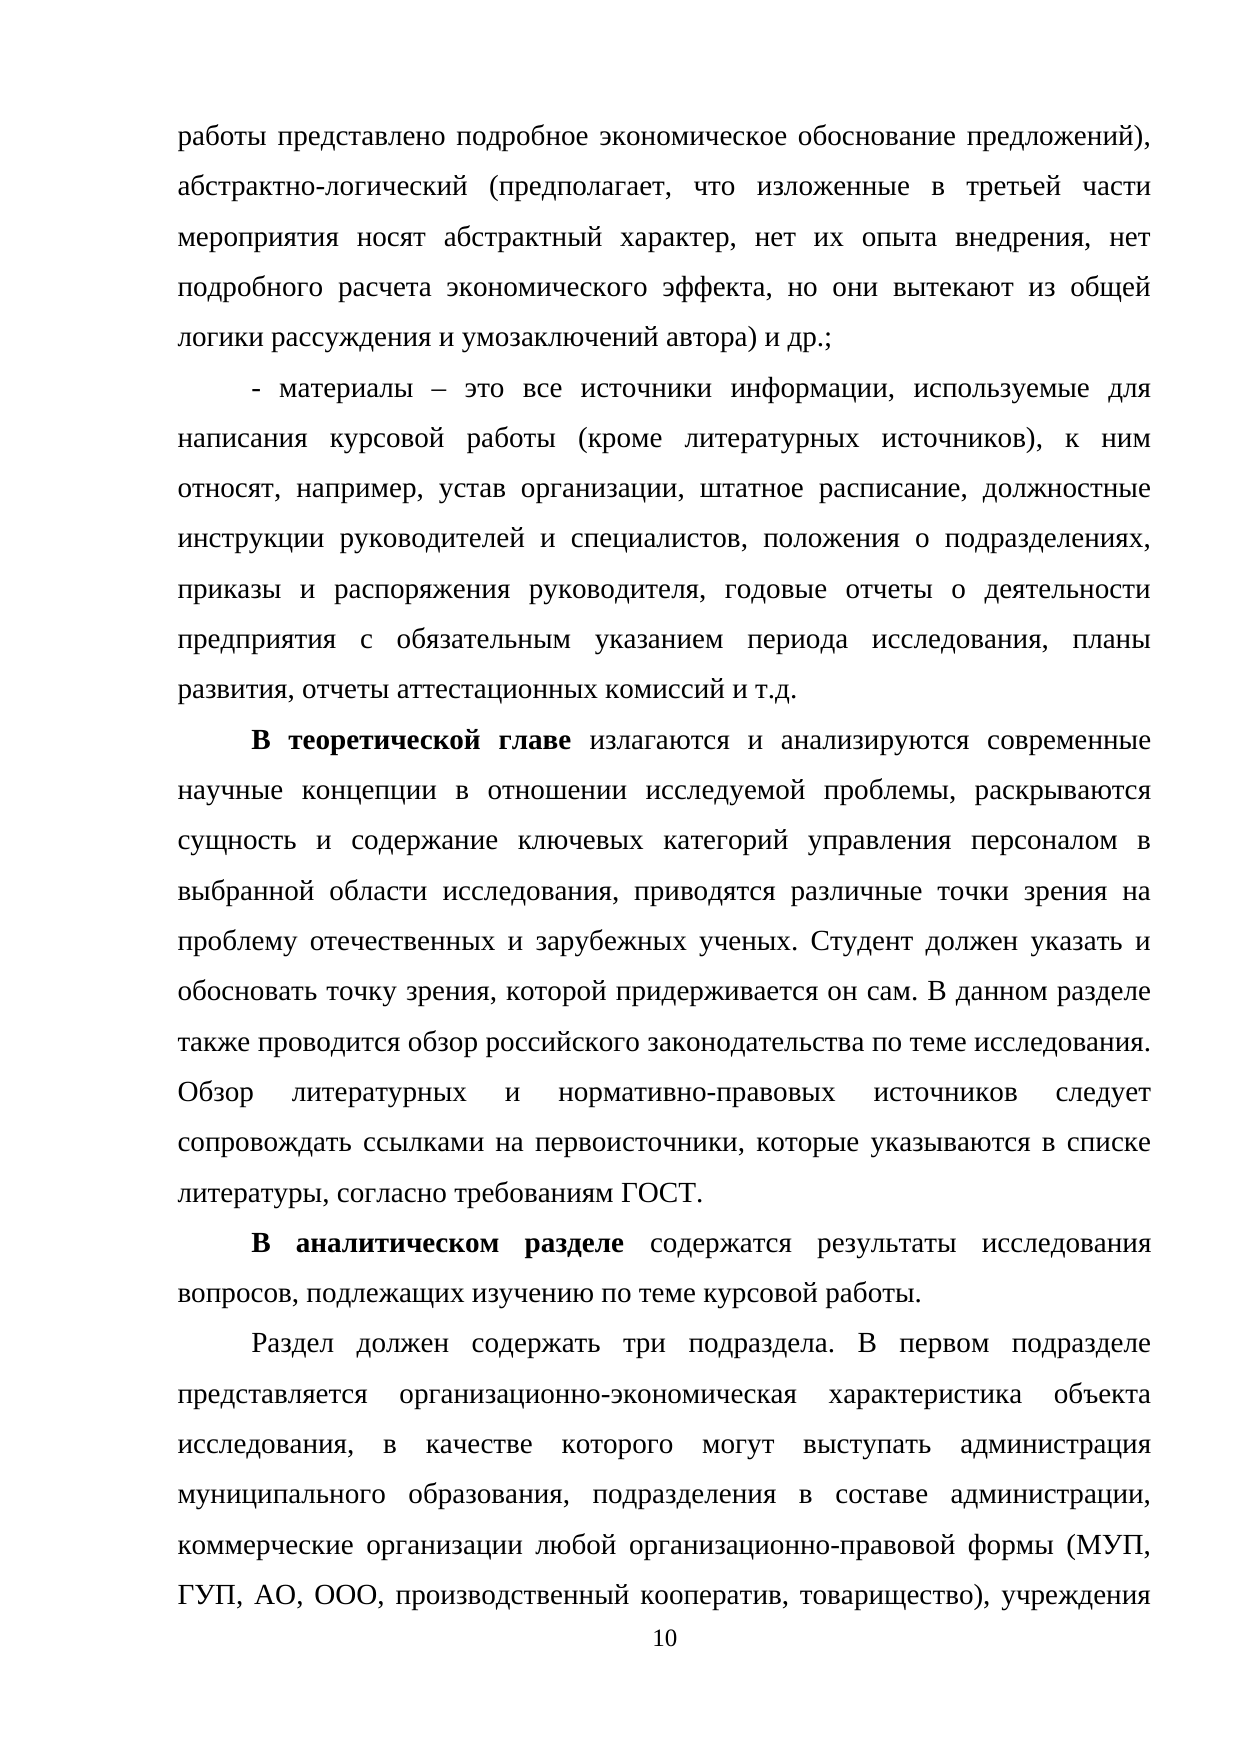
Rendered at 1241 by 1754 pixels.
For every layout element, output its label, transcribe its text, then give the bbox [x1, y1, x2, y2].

text В теоретической главе излагаются и анализируются современные научные концепции в отношении исследуемой проблемы, раскрываются сущность и содержание ключевых категорий управления персоналом в выбранной области исследования, приводятся различные точки зрения на проблему отечественных и зарубежных ученых. Студент должен указать и обосновать точку зрения, которой придерживается он сам. В данном разделе также проводится обзор российского законодательства по теме исследования. Обзор литературных и нормативно-правовых источников следует сопровождать ссылками на первоисточники, которые указываются в списке литературы, согласно требованиям ГОСТ. [177, 722, 1152, 1208]
text В аналитическом разделе содержатся результаты исследования вопросов, подлежащих изучению по теме курсовой работы. [177, 1225, 1152, 1309]
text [177, 1326, 1152, 1611]
text - материалы – это все источники информации, используемые для написания курсовой работы (кроме литературных источников), к ним относят, например, устав организации, штатное расписание, должностные инструкции руководителей и специалистов, положения о подразделениях, приказы и распоряжения руководителя, годовые отчеты о деятельности предприятия с обязательным указанием периода исследования, планы развития, отчеты аттестационных комиссий и т.д. [177, 370, 1152, 705]
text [177, 118, 1152, 353]
